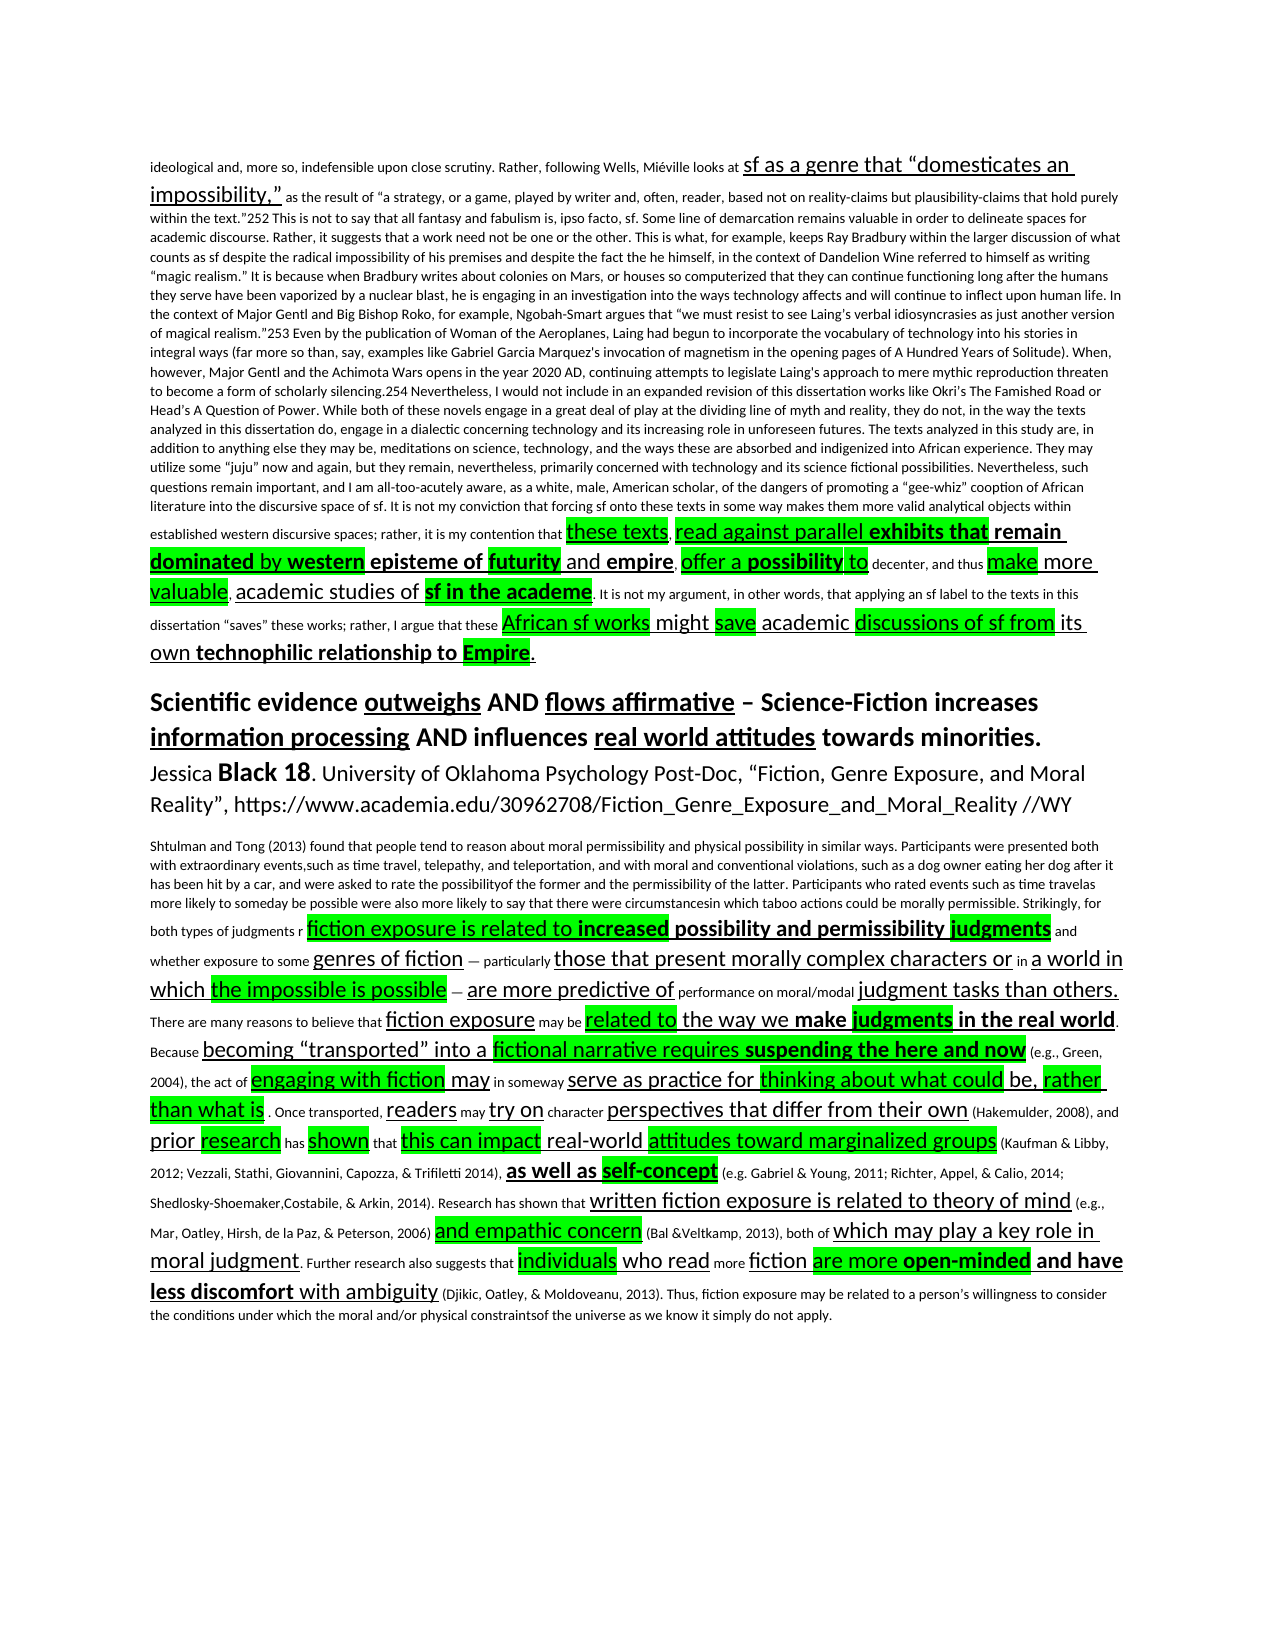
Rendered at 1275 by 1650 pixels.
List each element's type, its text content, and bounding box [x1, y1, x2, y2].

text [150, 150, 1125, 666]
subtitle Scientific evidence outweighs AND flows affirmative – Science-Fiction increases information processing AND influences real world attitudes towards minorities. [150, 685, 1125, 753]
text Jessica Black 18. University of Oklahoma Psychology Post-Doc, “Fiction, Genre Exposure, and Moral Reality”, https://www.academia.edu/30962708/Fiction_Genre_Exposure_and_Moral_Reality //WY [150, 755, 1125, 818]
text Shtulman and Tong (2013) found that people tend to reason about moral permissibility and physical possibility in similar ways. Participants were presented both with extraordinary events,such as time travel, telepathy, and teleportation, and with moral and conventional violations, such as a dog owner eating her dog after it has been hit by a car, and were asked to rate the possibilityof the former and the permissibility of the latter. Participants who rated events such as time travelas more likely to someday be possible were also more likely to say that there were circumstancesin which taboo actions could be morally permissible. Strikingly, for both types of judgments r fiction exposure is related to increased possibility and permissibility judgments and whether exposure to some genres of fiction — particularly those that present morally complex characters or in a world in which the impossible is possible — are more predictive of performance on moral/modal judgment tasks than others. There are many reasons to believe that fiction exposure may be related to the way we make judgments in the real world. Because becoming “transported” into a fictional narrative requires suspending the here and now (e.g., Green, 2004), the act of engaging with fiction may in someway serve as practice for thinking about what could be, rather than what is . Once transported, readers may try on character perspectives that differ from their own (Hakemulder, 2008), and prior research has shown that this can impact real-world attitudes toward marginalized groups (Kaufman & Libby, 2012; Vezzali, Stathi, Giovannini, Capozza, & Trifiletti 2014), as well as self-concept (e.g. Gabriel & Young, 2011; Richter, Appel, & Calio, 2014; Shedlosky-Shoemaker,Costabile, & Arkin, 2014). Research has shown that written fiction exposure is related to theory of mind (e.g., Mar, Oatley, Hirsh, de la Paz, & Peterson, 2006) and empathic concern (Bal &Veltkamp, 2013), both of which may play a key role in moral judgment. Further research also suggests that individuals who read more fiction are more open-minded and have less discomfort with ambiguity (Djikic, Oatley, & Moldoveanu, 2013). Thus, fiction exposure may be related to a person’s willingness to consider the conditions under which the moral and/or physical constraintsof the universe as we know it simply do not apply. [150, 837, 1125, 1324]
